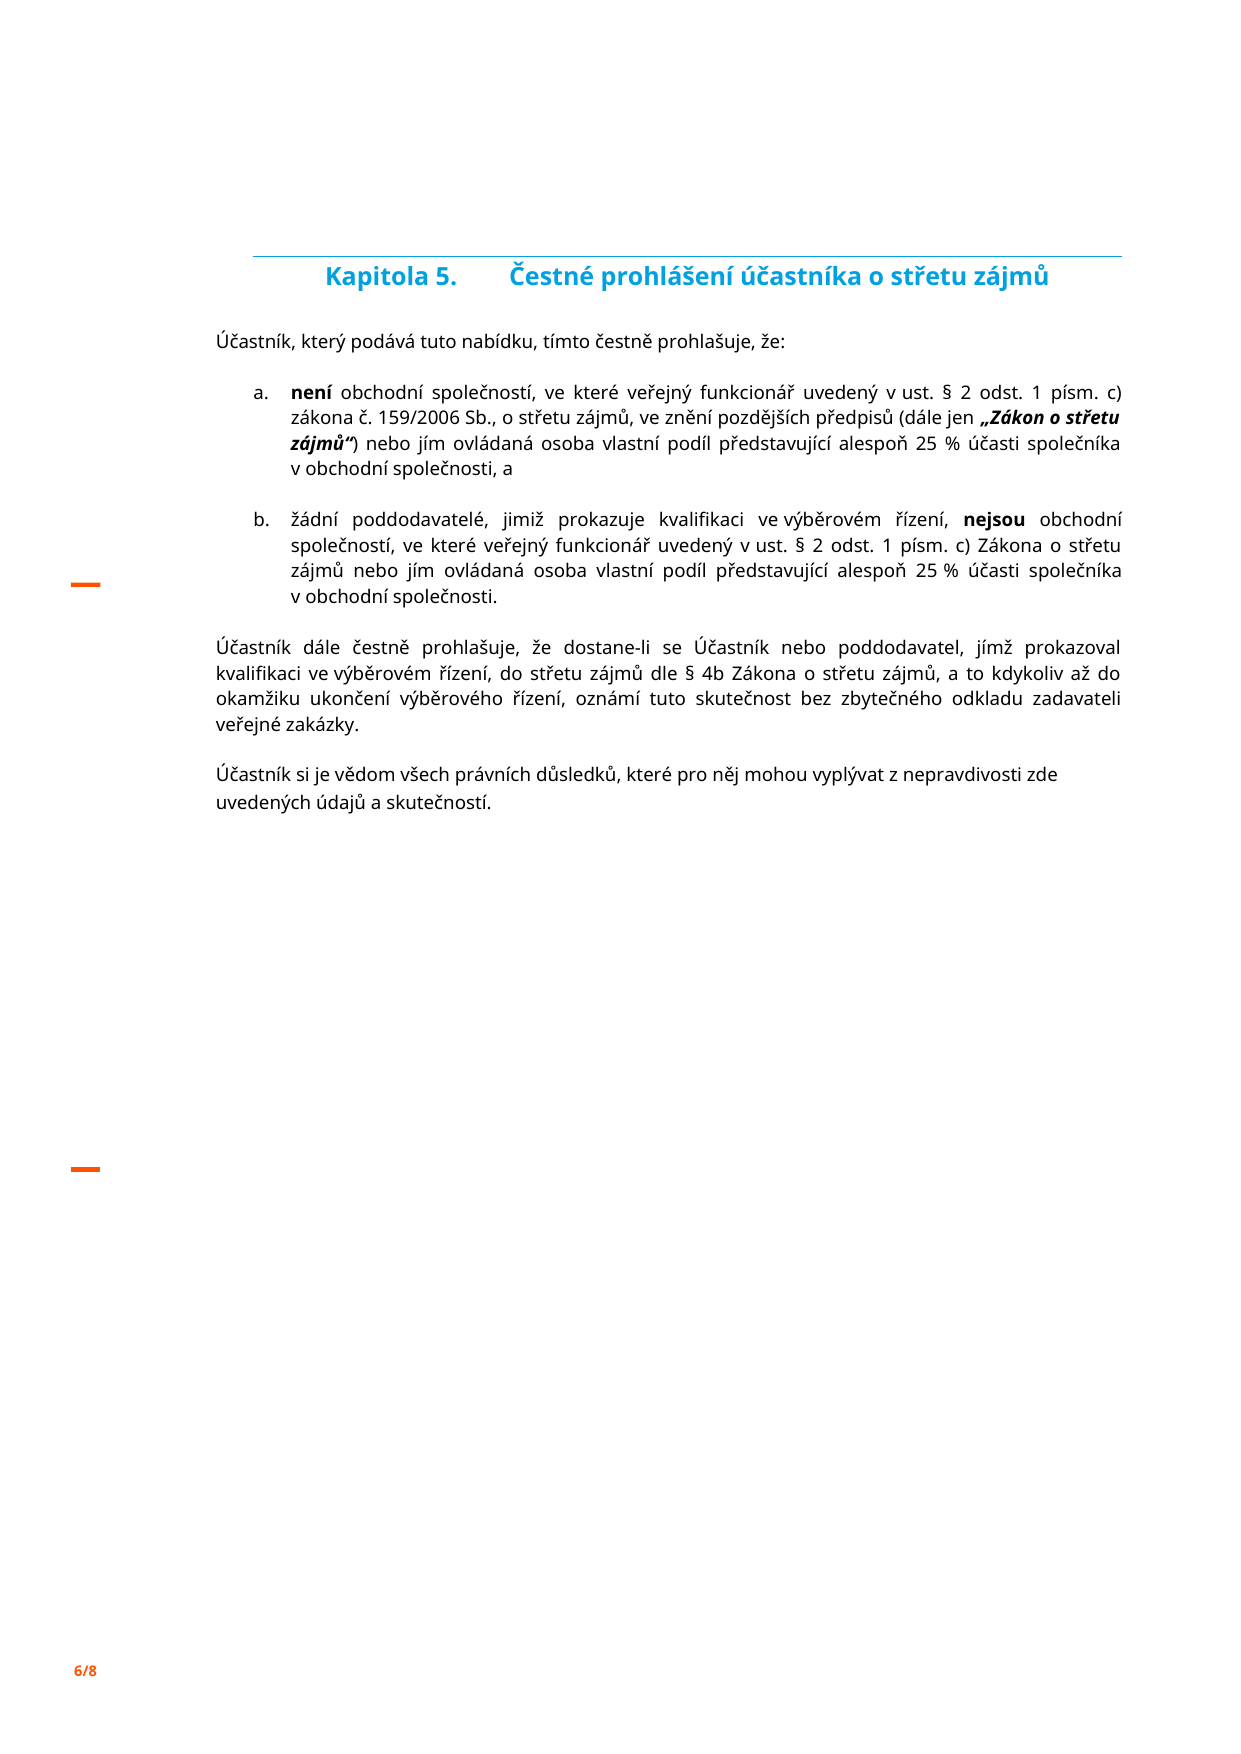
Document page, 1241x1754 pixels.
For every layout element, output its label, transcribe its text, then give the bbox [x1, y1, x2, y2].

text Účastník, který podává tuto nabídku, tímto čestně prohlašuje, že: [216, 328, 1122, 353]
list není obchodní společností, ve které veřejný funkcionář uvedený v ust. § 2 odst. 1 písm. c) zákona č. 159/2006 Sb., o střetu zájmů, ve znění pozdějších předpisů (dále jen „Zákon o střetu zájmů“) nebo jím ovládaná osoba vlastní podíl představující alespoň 25 % účasti společníka v obchodní společnosti, a [253, 379, 1122, 481]
text Účastník dále čestně prohlašuje, že dostane-li se Účastník nebo poddodavatel, jímž prokazoval kvalifikaci ve výběrovém řízení, do střetu zájmů dle § 4b Zákona o střetu zájmů, a to kdykoliv až do okamžiku ukončení výběrového řízení, oznámí tuto skutečnost bez zbytečného odkladu zadavateli veřejné zakázky. [216, 634, 1122, 736]
text Účastník si je vědom všech právních důsledků, které pro něj mohou vyplývat z nepravdivosti zde uvedených údajů a skutečností. [216, 761, 1122, 815]
list žádní poddodavatelé, jimiž prokazuje kvalifikaci ve výběrovém řízení, nejsou obchodní společností, ve které veřejný funkcionář uvedený v ust. § 2 odst. 1 písm. c) Zákona o střetu zájmů nebo jím ovládaná osoba vlastní podíl představující alespoň 25 % účasti společníka v obchodní společnosti. [253, 507, 1122, 609]
subtitle Čestné prohlášení účastníka o střetu zájmů [253, 257, 1122, 293]
